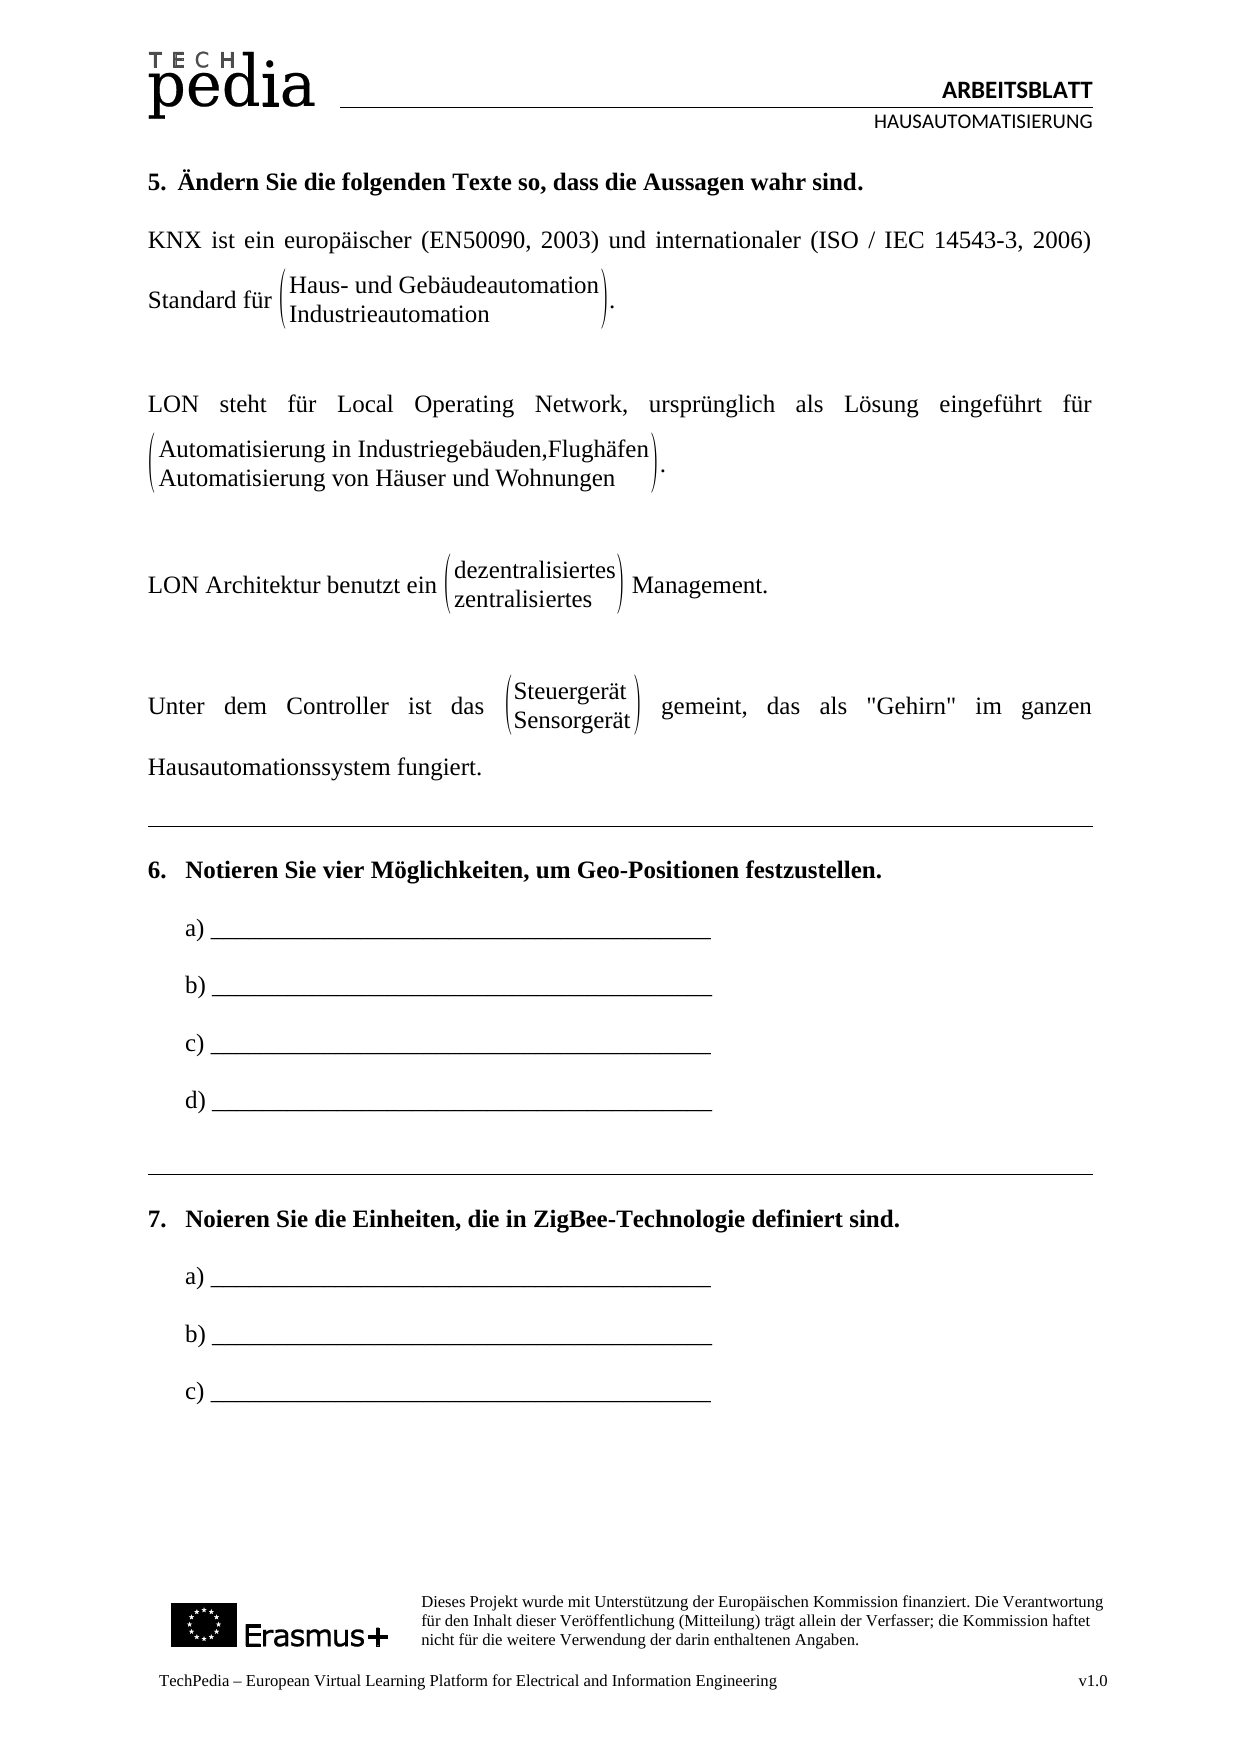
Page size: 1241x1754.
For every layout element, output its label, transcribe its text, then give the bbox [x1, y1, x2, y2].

list a) ________________________________________ [185, 913, 1093, 942]
text KNX ist ein europäischer (EN50090, 2003) und internationaler (ISO / IEC 14543-3, 2006) Standard für . [148, 225, 1093, 332]
text Notieren Sie vier Möglichkeiten, um Geo-Positionen festzustellen. [148, 856, 1093, 884]
text LON Architektur benutzt ein Management. [148, 553, 1093, 617]
list c) ________________________________________ [185, 1376, 1093, 1405]
list c) ________________________________________ [185, 1028, 1093, 1057]
text Noieren Sie die Einheiten, die in ZigBee-Technologie definiert sind. [148, 1204, 1093, 1232]
list b) ________________________________________ [185, 1319, 1093, 1347]
list b) ________________________________________ [185, 971, 1093, 999]
text Ändern Sie die folgenden Texte so, dass die Aussagen wahr sind. [148, 167, 1093, 196]
list d) ________________________________________ [185, 1086, 1093, 1114]
list a) ________________________________________ [185, 1261, 1093, 1290]
text Unter dem Controller ist das gemeint, das als "Gehirn" im ganzen Hausautomationssystem fungiert. [148, 674, 1093, 781]
text LON steht für Local Operating Network, ursprünglich als Lösung eingeführt für . [148, 389, 1093, 496]
